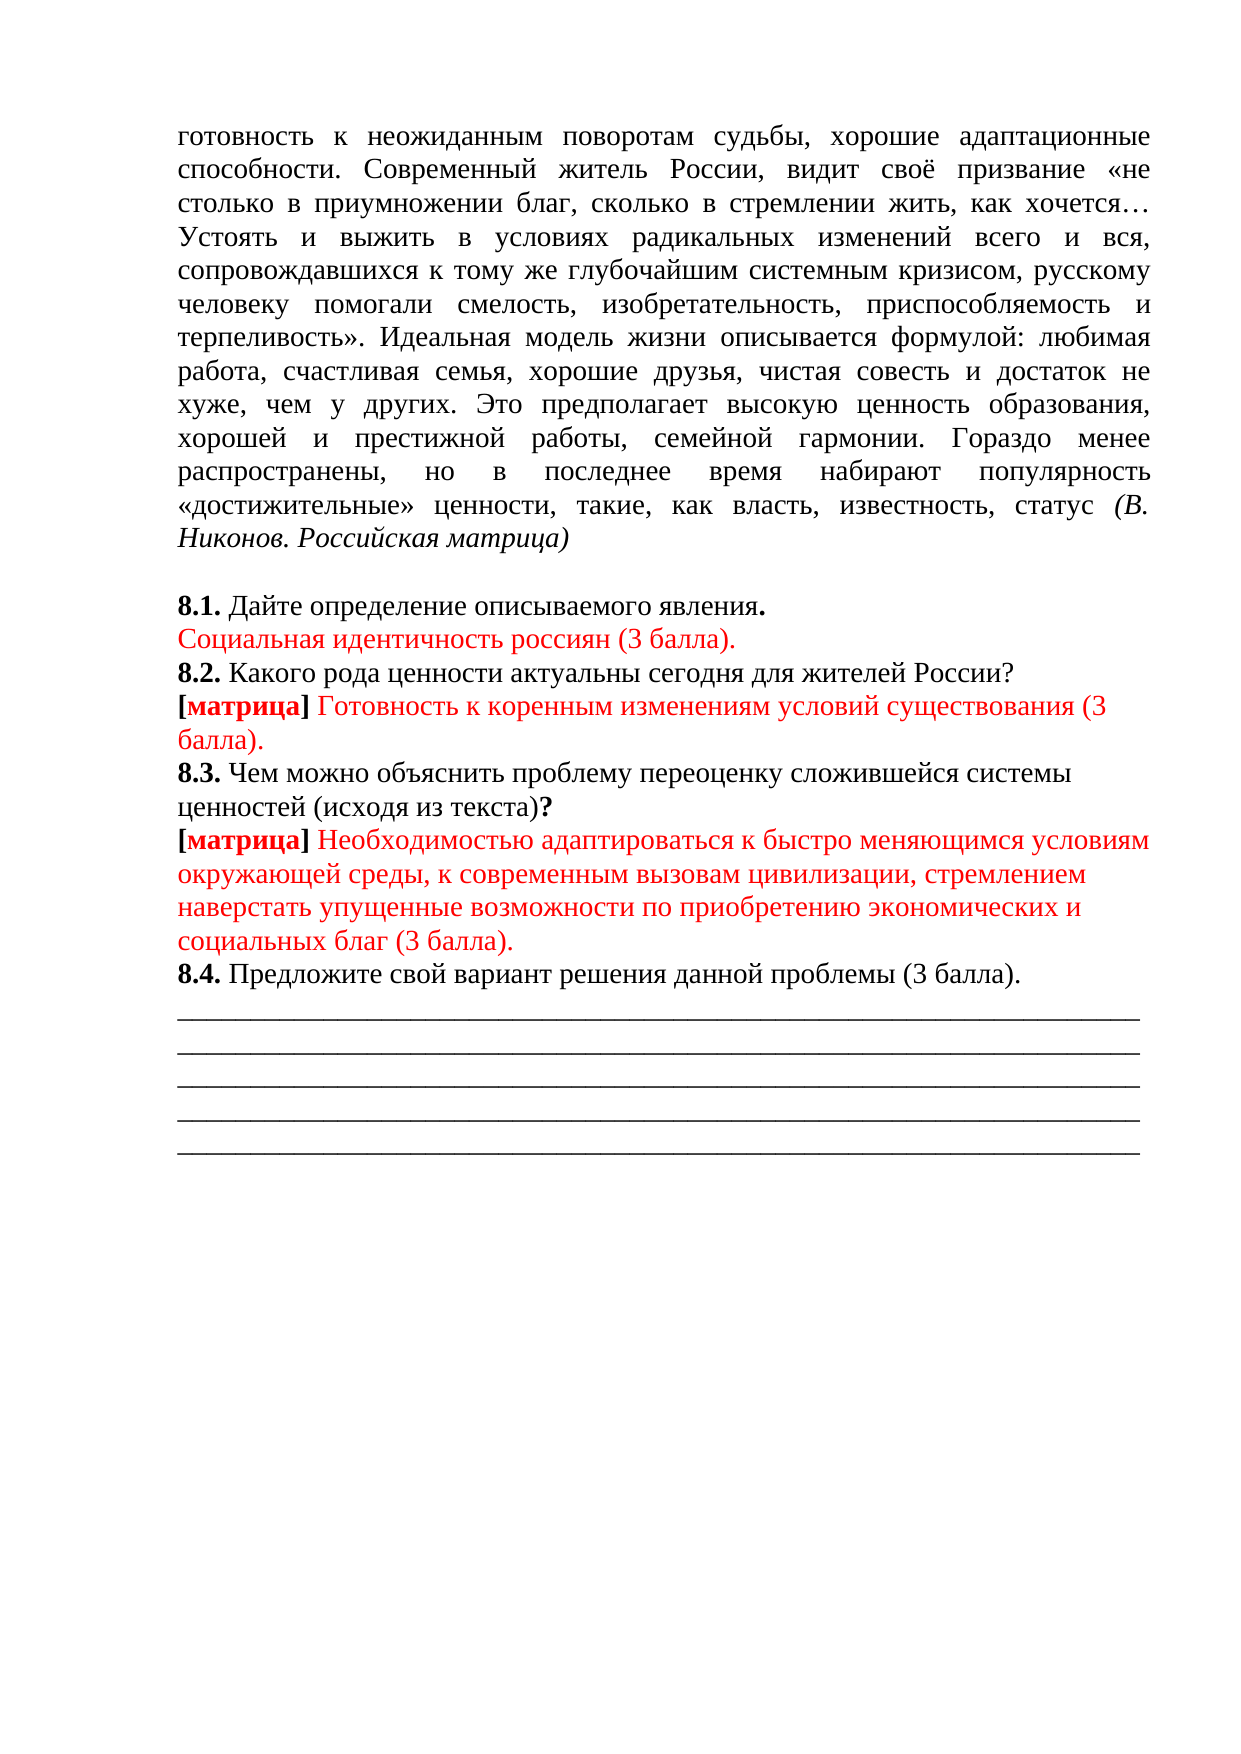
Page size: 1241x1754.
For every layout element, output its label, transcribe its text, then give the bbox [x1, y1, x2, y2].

text Социальная идентичность россиян (3 балла). 8.2. Какого рода ценности актуальны сегодня для жителей России? [177, 621, 1152, 688]
text __________________________________________________________________________________________________________________________________________________________________________________________________________________________________________________________________________________________________________________________________________ [177, 990, 1152, 1158]
text [матрица] Готовность к коренным изменениям условий существования (3 балла). 8.3. Чем можно объяснить проблему переоценку сложившейся системы ценностей (исходя из текста)? [177, 688, 1152, 822]
text [матрица] Необходимостью адаптироваться к быстро меняющимся условиям окружающей среды, к современным вызовам цивилизации, стремлением наверстать упущенные возможности по приобретению экономических и социальных благ (3 балла). 8.4. Предложите свой вариант решения данной проблемы (3 балла). [177, 822, 1152, 990]
text 8.1. Дайте определение описываемого явления. [177, 554, 1152, 621]
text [177, 118, 1152, 554]
